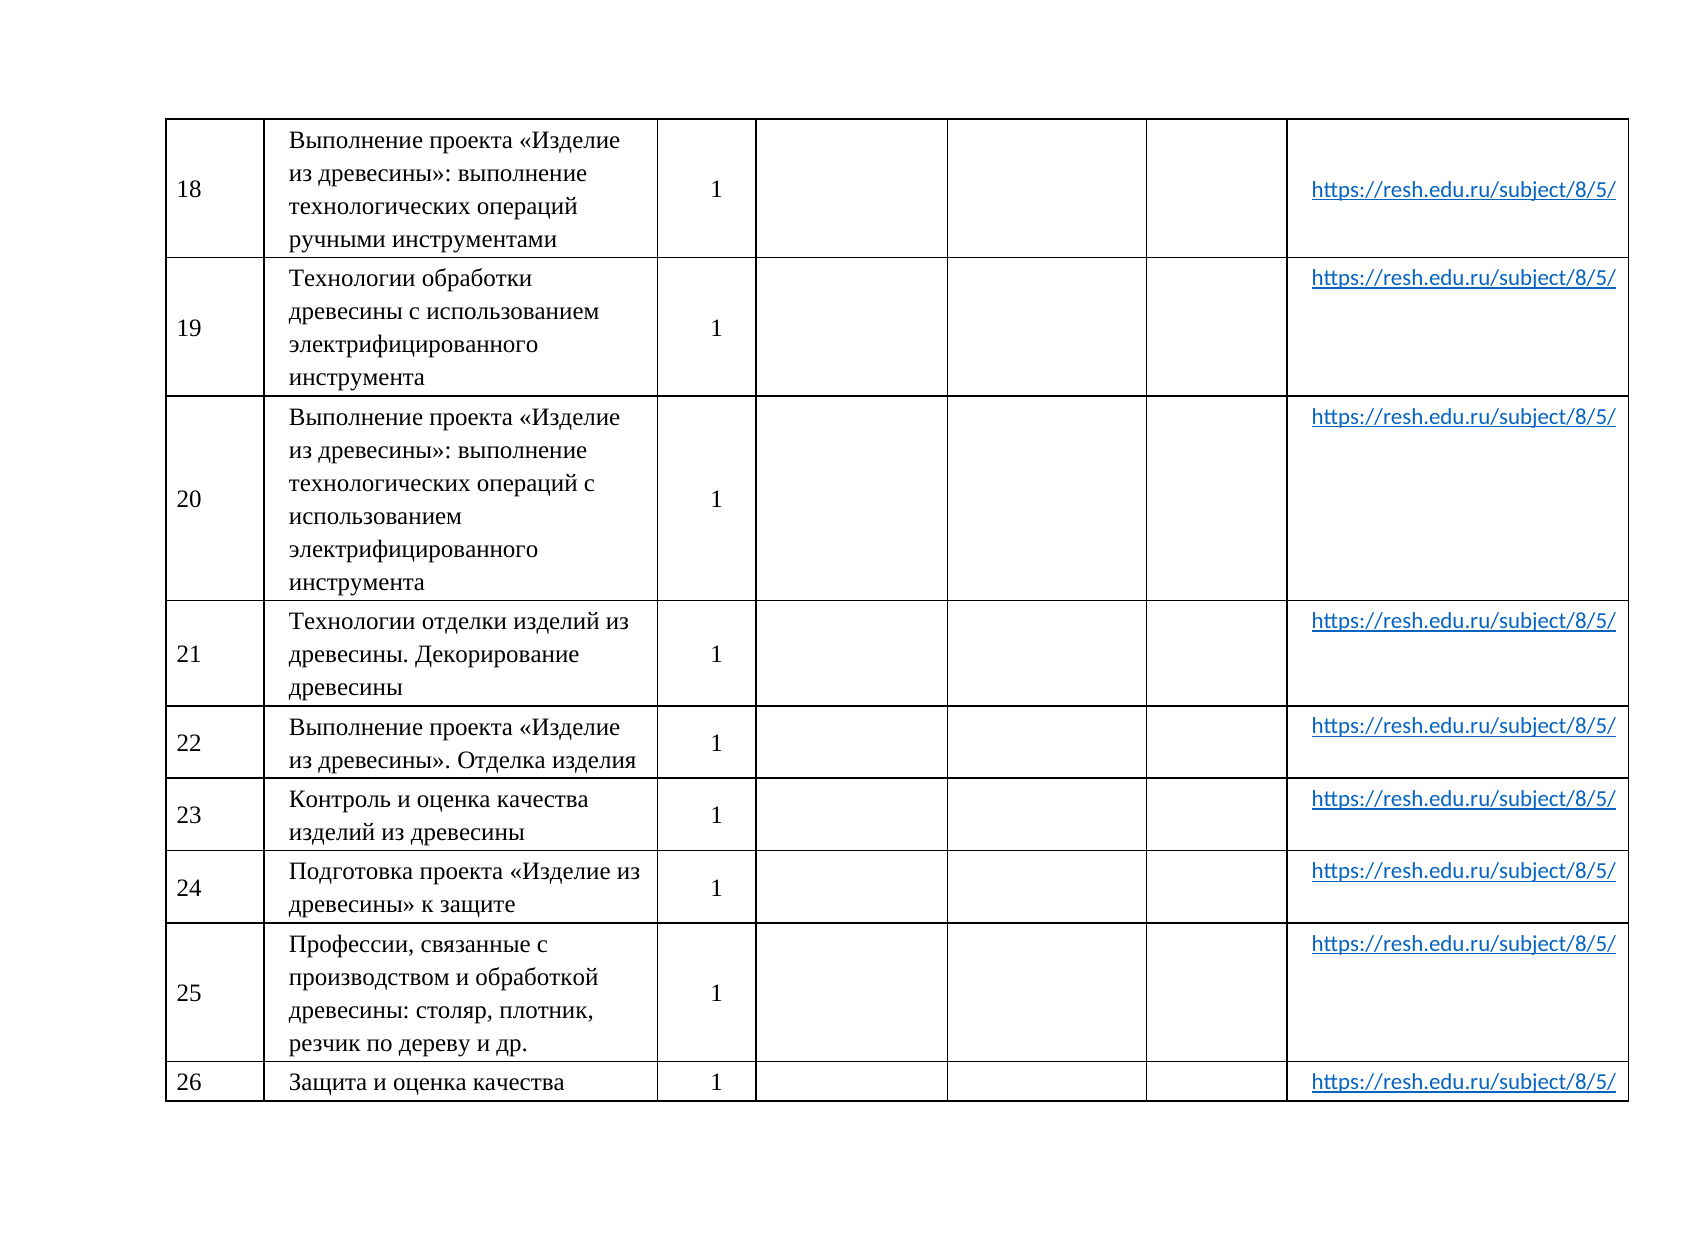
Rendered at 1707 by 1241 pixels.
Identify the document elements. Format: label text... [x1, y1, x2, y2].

table_cell [1147, 397, 1286, 599]
table_cell [757, 707, 947, 777]
table_cell [1147, 924, 1286, 1061]
table_cell 1 [658, 601, 755, 705]
table_cell [1147, 851, 1286, 922]
table_cell [757, 924, 947, 1061]
table_cell https://resh.edu.ru/subject/8/5/ [1288, 779, 1628, 850]
table_cell [948, 258, 1146, 395]
table_cell 1 [658, 924, 755, 1061]
table_cell [757, 851, 947, 922]
table_cell 25 [167, 924, 263, 1061]
table_cell [757, 397, 947, 599]
table_cell [1147, 258, 1286, 395]
table_cell [948, 779, 1146, 850]
table_cell [757, 601, 947, 705]
table_cell https://resh.edu.ru/subject/8/5/ [1288, 707, 1628, 777]
table_cell [948, 397, 1146, 599]
table_cell https://resh.edu.ru/subject/8/5/ [1288, 397, 1628, 599]
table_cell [1288, 120, 1628, 257]
table_cell [1147, 1062, 1286, 1100]
table_cell 1 [658, 397, 755, 599]
table_cell https://resh.edu.ru/subject/8/5/ [1288, 924, 1628, 1061]
table_cell Выполнение проекта «Изделие из древесины»: выполнение технологических операций с использованием электрифицированного инструмента [265, 397, 657, 599]
table_cell [948, 1062, 1146, 1100]
table_cell 1 [658, 779, 755, 850]
table_cell 23 [167, 779, 263, 850]
table_cell [948, 707, 1146, 777]
table_cell 1 [658, 258, 755, 395]
table_cell [757, 779, 947, 850]
table_cell [948, 120, 1146, 257]
table_cell 1 [658, 851, 755, 922]
table_cell 22 [167, 707, 263, 777]
table_cell 24 [167, 851, 263, 922]
table_cell 21 [167, 601, 263, 705]
table_cell [1147, 779, 1286, 850]
table_cell [1147, 707, 1286, 777]
table_cell [948, 924, 1146, 1061]
table_cell [757, 1062, 947, 1100]
table_cell 1 [658, 707, 755, 777]
table_cell 18 [167, 120, 263, 257]
table_cell [948, 601, 1146, 705]
table_cell 19 [167, 258, 263, 395]
table_cell https://resh.edu.ru/subject/8/5/ [1288, 601, 1628, 705]
table_cell Выполнение проекта «Изделие из древесины». Отделка изделия [265, 707, 657, 777]
table_cell Выполнение проекта «Изделие из древесины»: выполнение технологических операций ручными инструментами [265, 120, 657, 257]
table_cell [1288, 1062, 1628, 1100]
table_cell Подготовка проекта «Изделие из древесины» к защите [265, 851, 657, 922]
table_cell [1147, 601, 1286, 705]
table_cell [948, 851, 1146, 922]
table_cell Технологии отделки изделий из древесины. Декорирование древесины [265, 601, 657, 705]
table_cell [265, 1062, 657, 1100]
table_cell Технологии обработки древесины с использованием электрифицированного инструмента [265, 258, 657, 395]
table_cell 1 [658, 120, 755, 257]
table_cell [757, 120, 947, 257]
table_cell [1147, 120, 1286, 257]
table_cell https://resh.edu.ru/subject/8/5/ [1288, 851, 1628, 922]
table_cell Контроль и оценка качества изделий из древесины [265, 779, 657, 850]
table_cell 26 [167, 1062, 263, 1100]
table_cell [757, 258, 947, 395]
table_cell https://resh.edu.ru/subject/8/5/ [1288, 258, 1628, 395]
table_cell 1 [658, 1062, 755, 1100]
table_cell 20 [167, 397, 263, 599]
table_cell Профессии, связанные с производством и обработкой древесины: столяр, плотник, резчик по дереву и др. [265, 924, 657, 1061]
